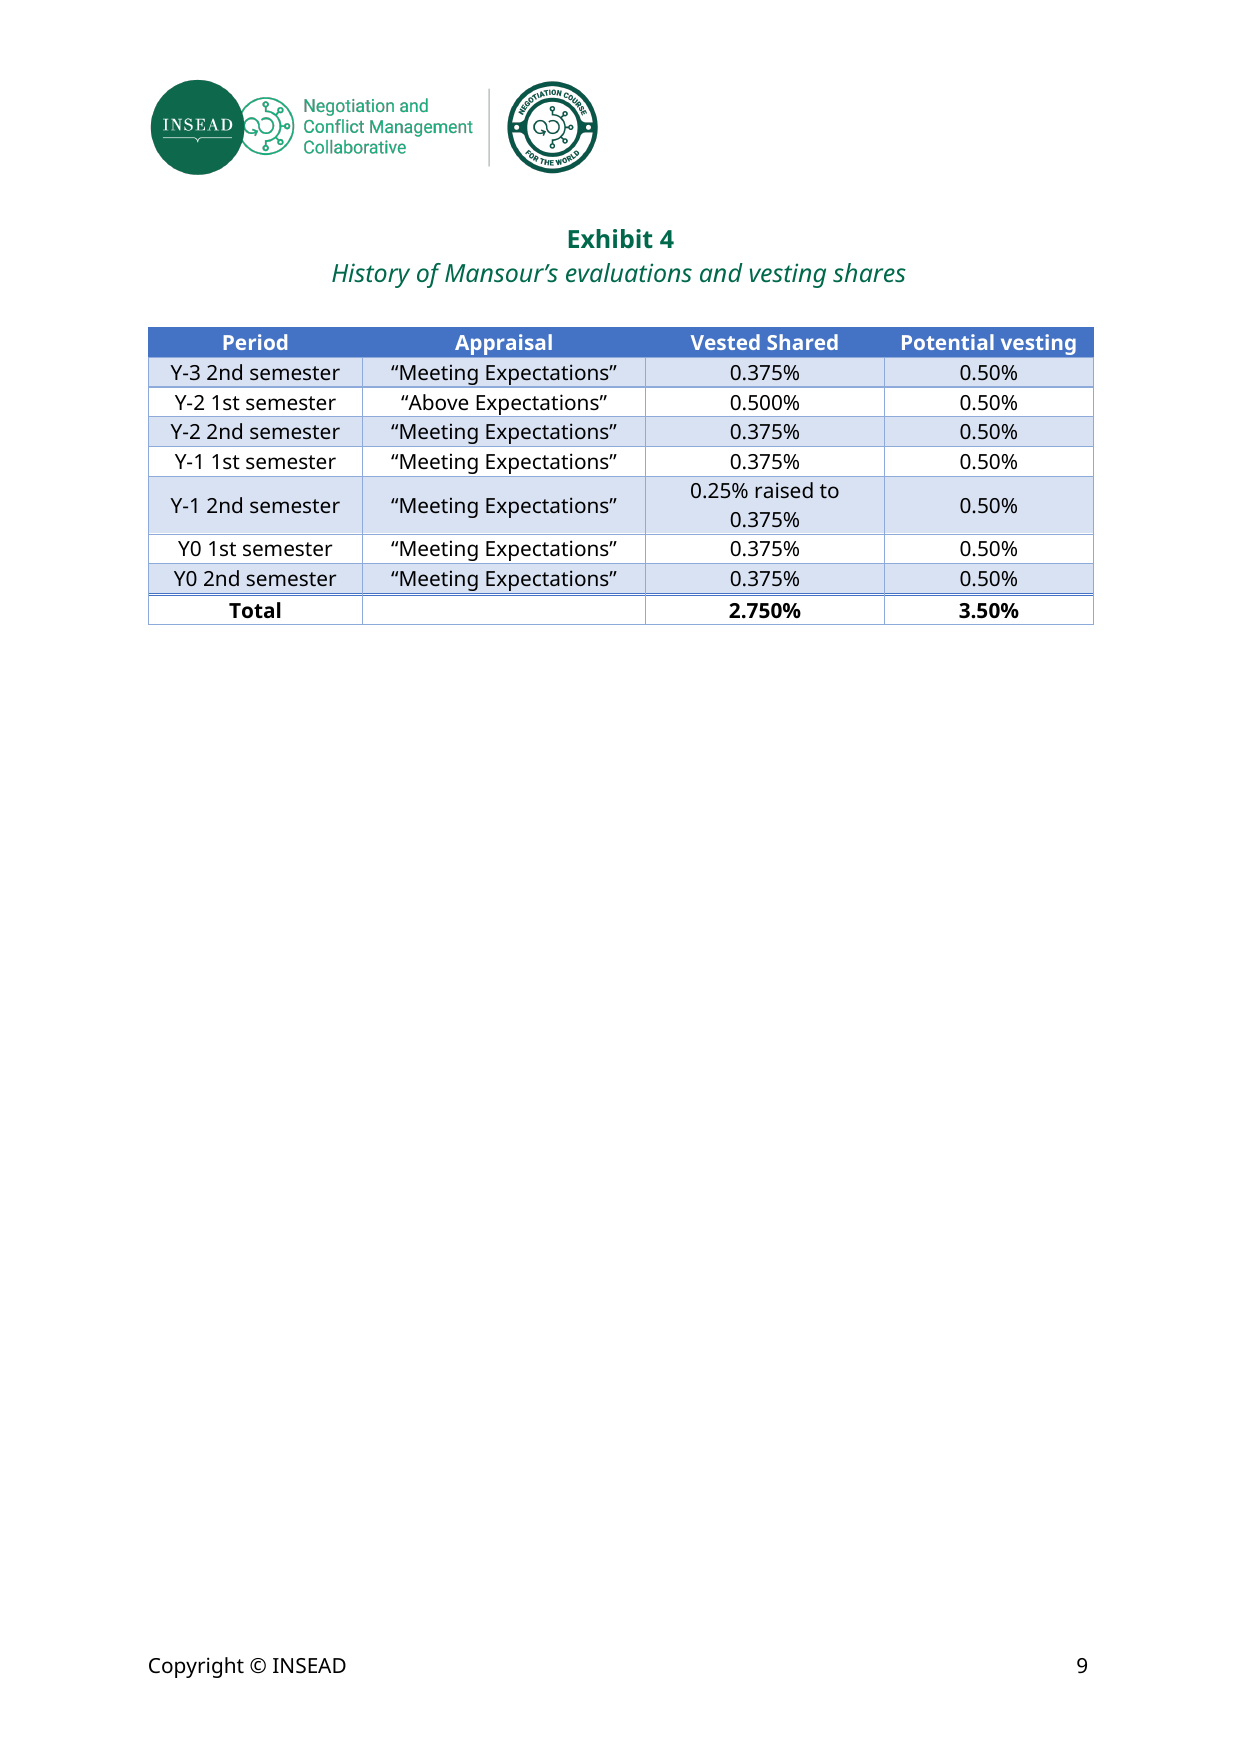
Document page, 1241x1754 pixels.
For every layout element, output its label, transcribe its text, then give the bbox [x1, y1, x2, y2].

table_cell 0.375% [646, 535, 884, 563]
table_cell “Meeting Expectations” [363, 447, 645, 476]
table_cell Y0 2nd semester [149, 564, 362, 593]
table_cell [363, 596, 645, 624]
table_header Appraisal [363, 328, 645, 357]
table_cell Y-1 2nd semester [149, 477, 362, 533]
table_cell Total [149, 596, 362, 624]
table_cell 0.375% [646, 447, 884, 476]
table_cell 0.50% [885, 447, 1093, 476]
table_cell “Meeting Expectations” [363, 564, 645, 593]
table_cell 0.500% [646, 388, 884, 416]
table_cell 3.50% [885, 596, 1093, 624]
table_cell 0.375% [646, 564, 884, 593]
table_cell Y-2 2nd semester [149, 417, 362, 446]
table_cell 2.750% [646, 596, 884, 624]
table_cell 0.375% [646, 417, 884, 446]
table_cell 0.50% [885, 535, 1093, 563]
table_cell 0.50% [885, 358, 1093, 386]
table_header Potential vesting [885, 328, 1093, 357]
table_cell 0.50% [885, 388, 1093, 416]
text Exhibit 4 [148, 221, 1092, 256]
table_cell “Meeting Expectations” [363, 477, 645, 533]
table_cell Y0 1st semester [149, 535, 362, 563]
table_cell “Meeting Expectations” [363, 358, 645, 386]
table_cell 0.50% [885, 417, 1093, 446]
table_cell 0.50% [885, 564, 1093, 593]
title History of Mansour’s evaluations and vesting shares [148, 256, 1092, 289]
table_cell “Meeting Expectations” [363, 535, 645, 563]
table_cell 0.50% [885, 477, 1093, 533]
table_cell 0.25% raised to 0.375% [646, 477, 884, 533]
table_cell Y-1 1st semester [149, 447, 362, 476]
table_header Period [149, 328, 362, 357]
table_cell 0.375% [646, 358, 884, 386]
table_cell Y-2 1st semester [149, 388, 362, 416]
table_cell “Above Expectations” [363, 388, 645, 416]
picture [147, 73, 601, 181]
table_header Vested Shared [646, 328, 884, 357]
table_cell Y-3 2nd semester [149, 358, 362, 386]
table_cell “Meeting Expectations” [363, 417, 645, 446]
